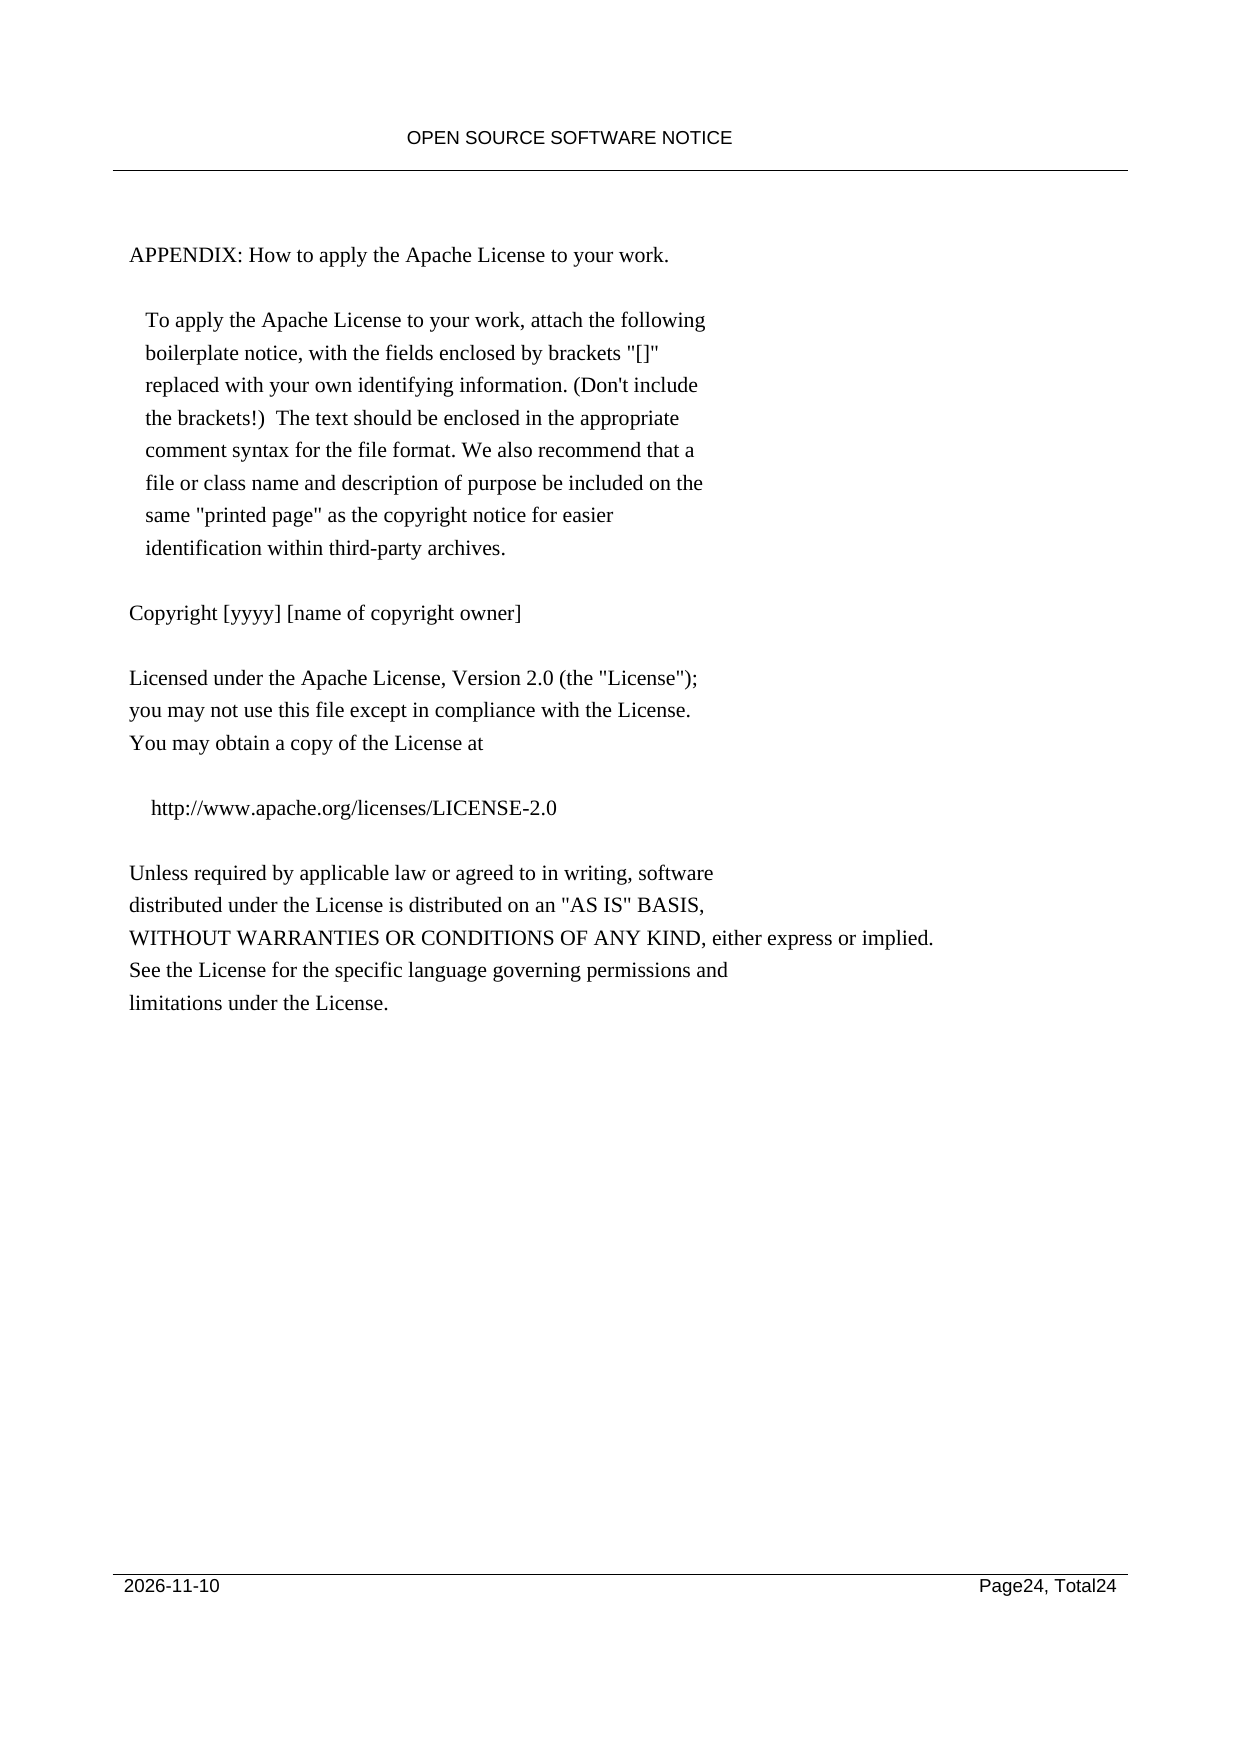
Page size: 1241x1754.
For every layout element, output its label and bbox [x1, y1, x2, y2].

text [112, 206, 1128, 1019]
